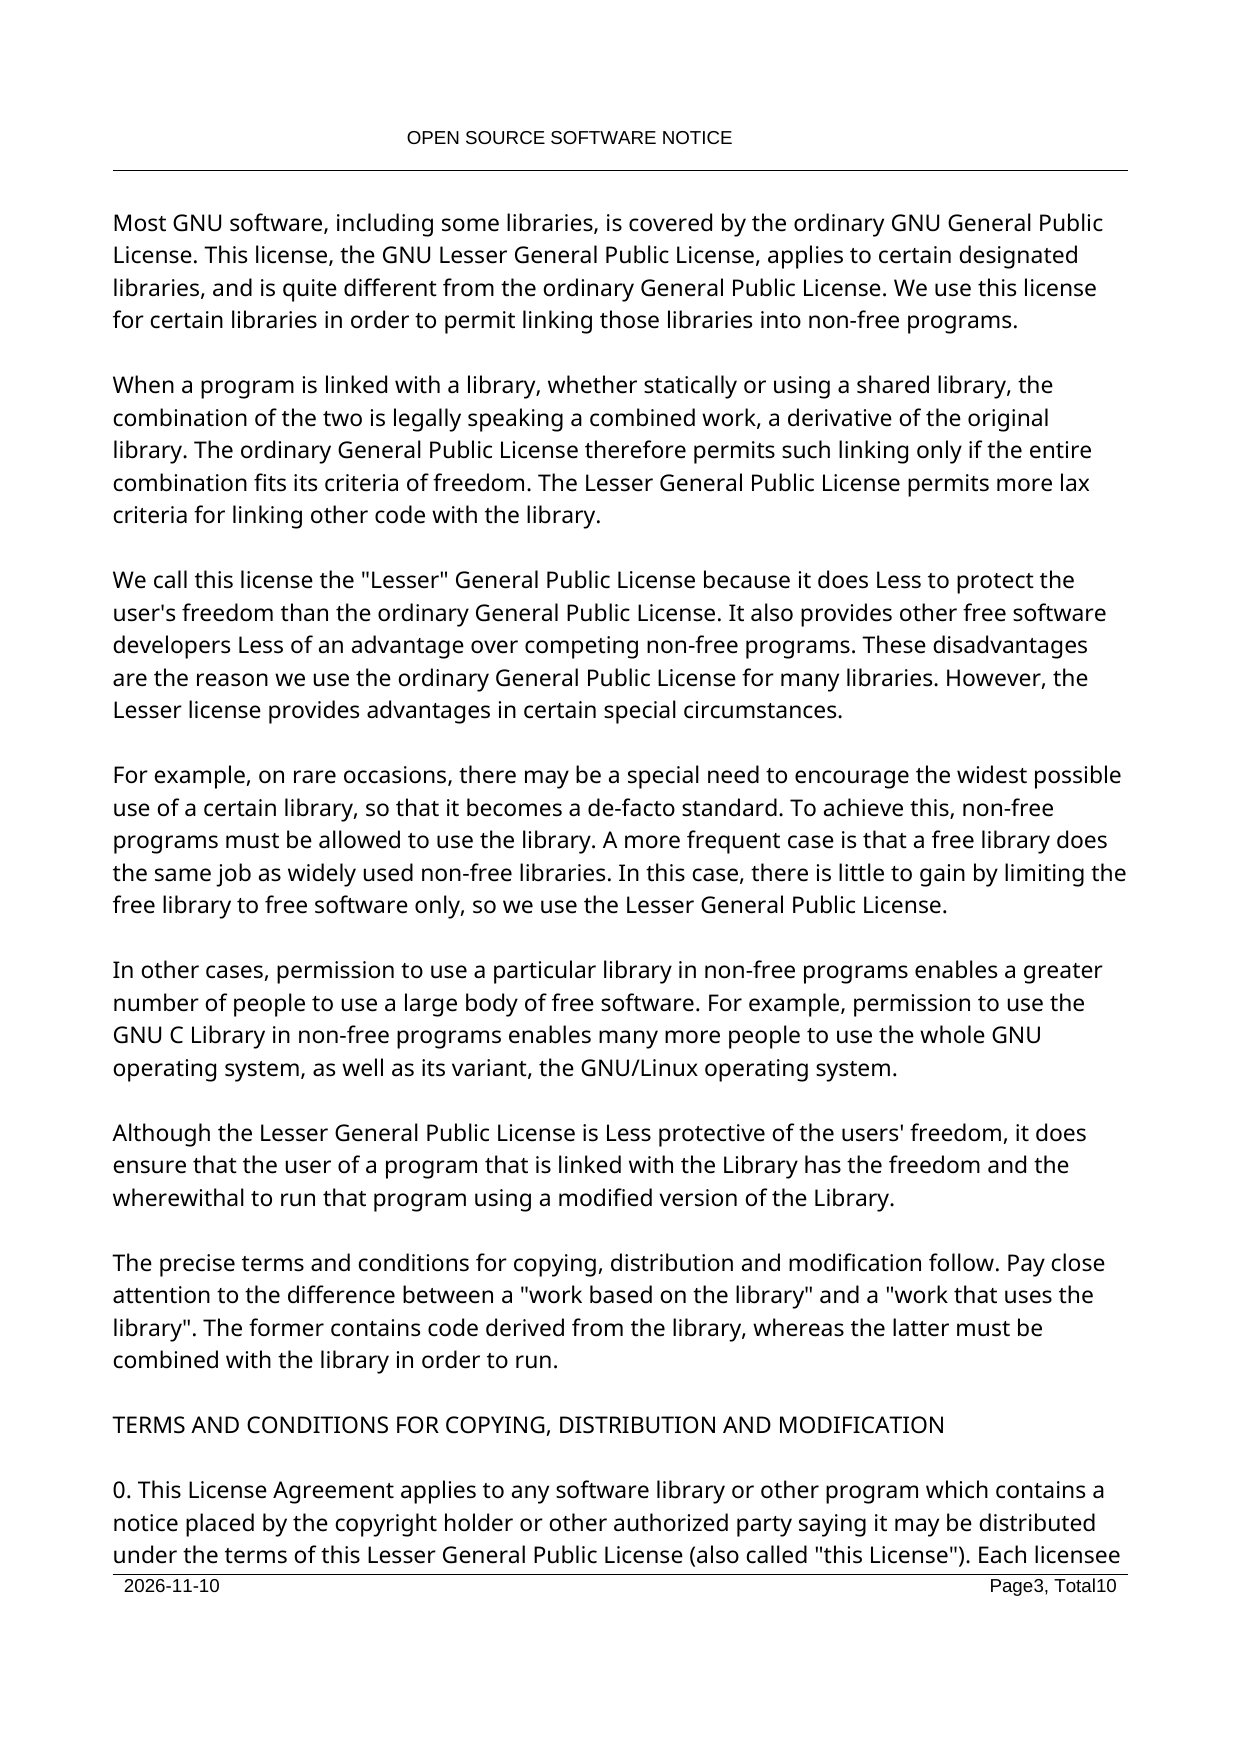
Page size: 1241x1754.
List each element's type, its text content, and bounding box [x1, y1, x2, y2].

text The precise terms and conditions for copying, distribution and modification follow. Pay close attention to the difference between a "work based on the library" and a "work that uses the library". The former contains code derived from the library, whereas the latter must be combined with the library in order to run. [112, 1246, 1128, 1376]
text For example, on rare occasions, there may be a special need to encourage the widest possible use of a certain library, so that it becomes a de-facto standard. To achieve this, non-free programs must be allowed to use the library. A more frequent case is that a free library does the same job as widely used non-free libraries. In this case, there is little to gain by limiting the free library to free software only, so we use the Lesser General Public License. [112, 759, 1128, 921]
text TERMS AND CONDITIONS FOR COPYING, DISTRIBUTION AND MODIFICATION [112, 1409, 1128, 1441]
text When a program is linked with a library, whether statically or using a shared library, the combination of the two is legally speaking a combined work, a derivative of the original library. The ordinary General Public License therefore permits such linking only if the entire combination fits its criteria of freedom. The Lesser General Public License permits more lax criteria for linking other code with the library. [112, 369, 1128, 531]
text In other cases, permission to use a particular library in non-free programs enables a greater number of people to use a large body of free software. For example, permission to use the GNU C Library in non-free programs enables many more people to use the whole GNU operating system, as well as its variant, the GNU/Linux operating system. [112, 954, 1128, 1084]
text Although the Lesser General Public License is Less protective of the users' freedom, it does ensure that the user of a program that is linked with the Library has the freedom and the wherewithal to run that program using a modified version of the Library. [112, 1116, 1128, 1214]
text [112, 1474, 1128, 1571]
text Most GNU software, including some libraries, is covered by the ordinary GNU General Public License. This license, the GNU Lesser General Public License, applies to certain designated libraries, and is quite different from the ordinary General Public License. We use this license for certain libraries in order to permit linking those libraries into non-free programs. [112, 206, 1128, 336]
text We call this license the "Lesser" General Public License because it does Less to protect the user's freedom than the ordinary General Public License. It also provides other free software developers Less of an advantage over competing non-free programs. These disadvantages are the reason we use the ordinary General Public License for many libraries. However, the Lesser license provides advantages in certain special circumstances. [112, 564, 1128, 726]
